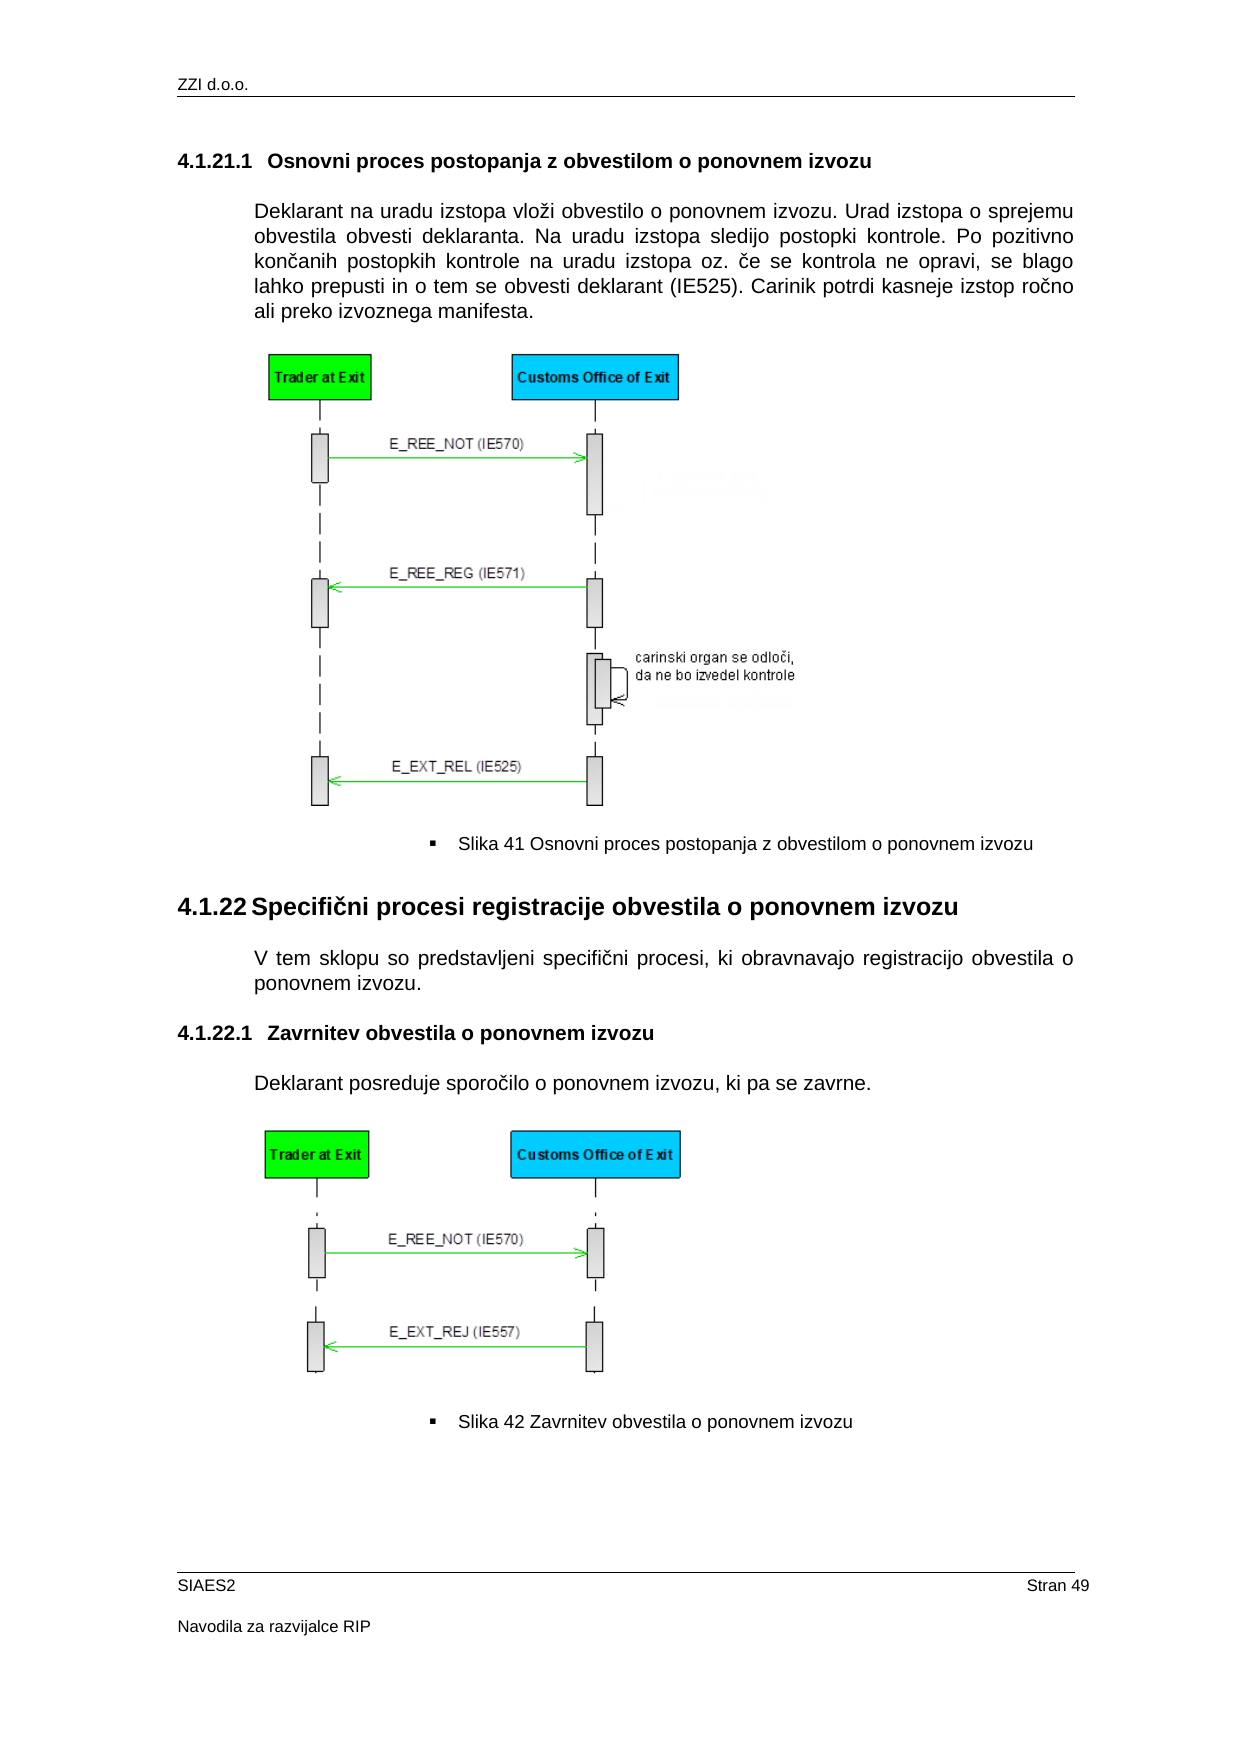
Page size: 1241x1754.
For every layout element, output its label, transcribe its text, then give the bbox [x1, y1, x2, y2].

text Slika 41 Osnovni proces postopanja z obvestilom o ponovnem izvozu [428, 831, 1075, 854]
subtitle Specifični procesi registracije obvestila o ponovnem izvozu [177, 891, 1075, 920]
text Deklarant na uradu izstopa vloži obvestilo o ponovnem izvozu. Urad izstopa o sprejemu obvestila obvesti deklaranta. Na uradu izstopa sledijo postopki kontrole. Po pozitivno končanih postopkih kontrole na uradu izstopa oz. če se kontrola ne opravi, se blago lahko prepusti in o tem se obvesti deklarant (IE525). Carinik potrdi kasneje izstop ročno ali preko izvoznega manifesta. [254, 198, 1075, 323]
subtitle Zavrnitev obvestila o ponovnem izvozu [177, 1020, 1075, 1045]
text Slika 42 Zavrnitev obvestila o ponovnem izvozu [428, 1410, 1075, 1433]
picture [253, 347, 812, 806]
subtitle Osnovni proces postopanja z obvestilom o ponovnem izvozu [177, 148, 1075, 173]
text Deklarant posreduje sporočilo o ponovnem izvozu, ki pa se zavrne. [254, 1070, 1075, 1095]
picture [253, 1120, 695, 1385]
text V tem sklopu so predstavljeni specifični procesi, ki obravnavajo registracijo obvestila o ponovnem izvozu. [254, 945, 1075, 995]
